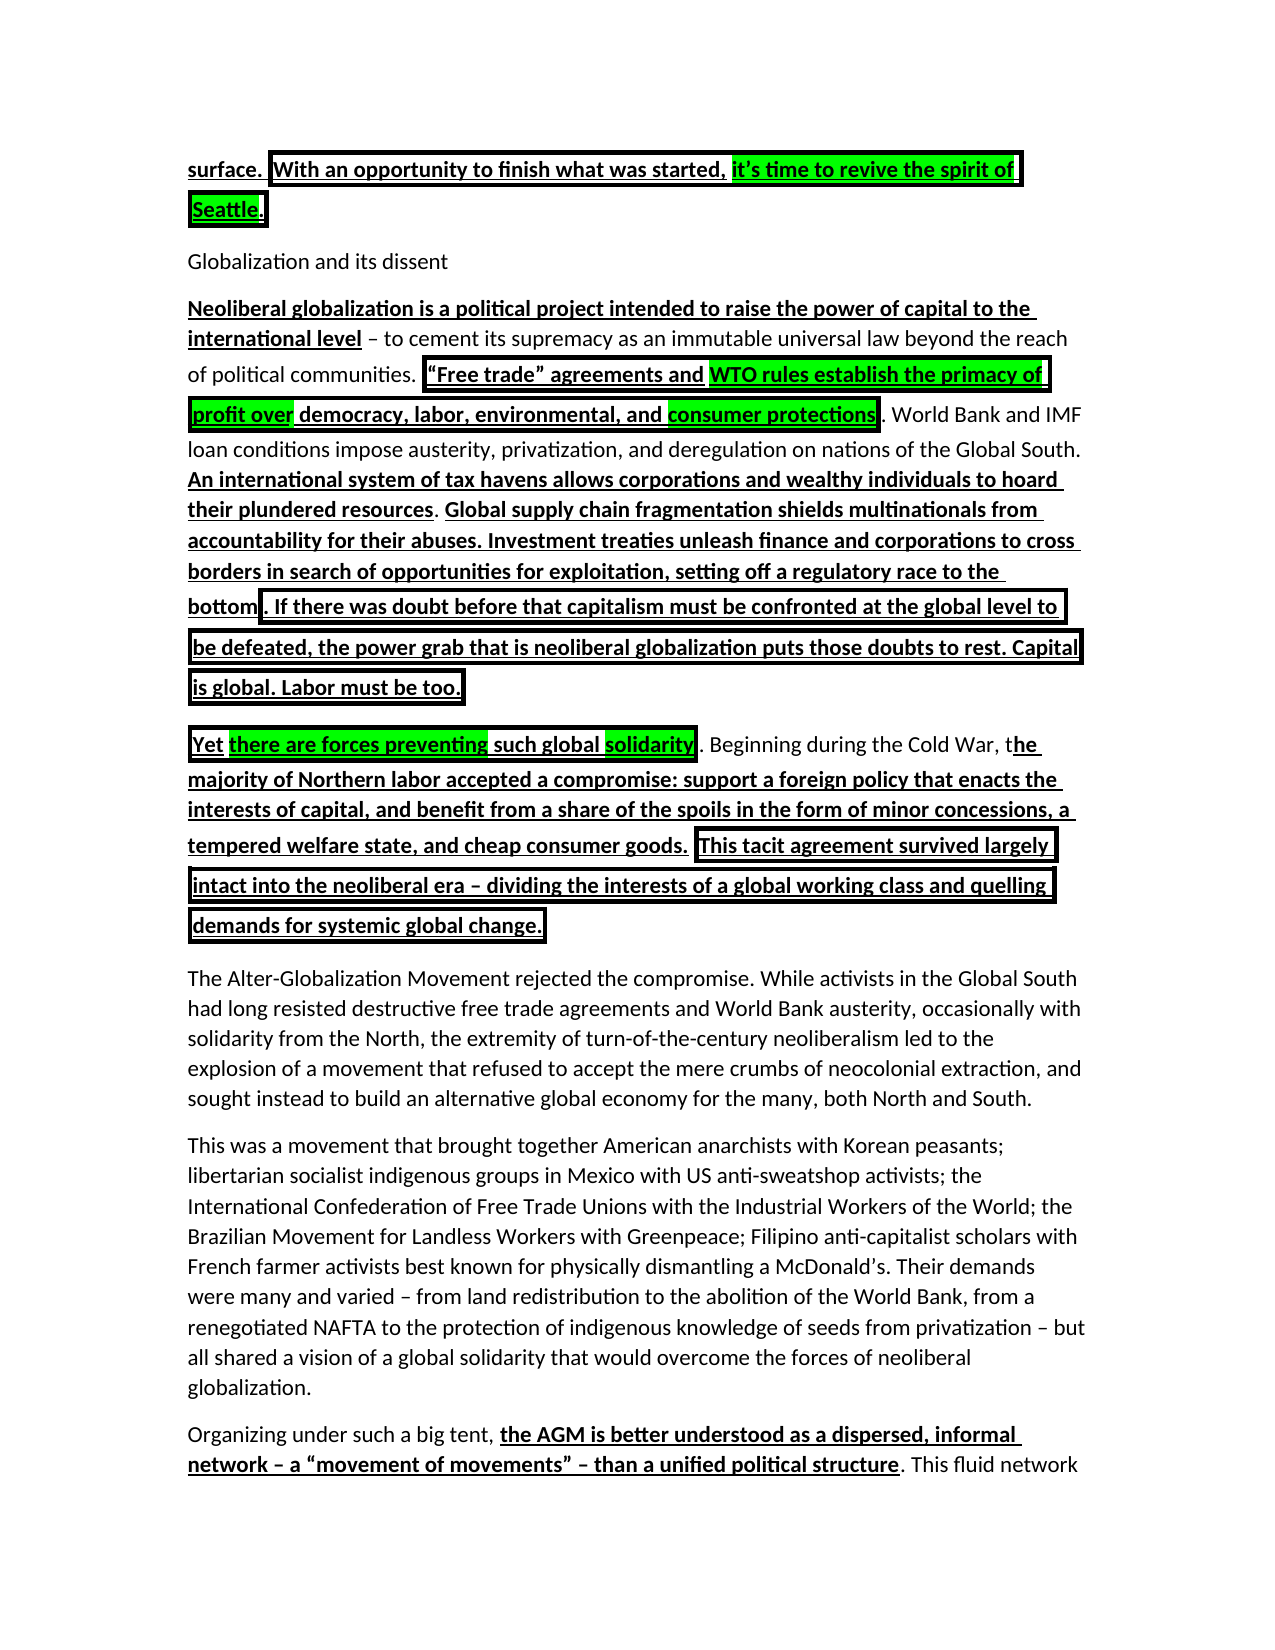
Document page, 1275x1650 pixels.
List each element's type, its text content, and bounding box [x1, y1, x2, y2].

text Globalization and its dissent [187, 247, 1087, 275]
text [187, 1420, 1087, 1478]
text Neoliberal globalization is a political project intended to raise the power of capital to the international level – to cement its supremacy as an immutable universal law beyond the reach of political communities. “Free trade” agreements and WTO rules establish the primacy of profit over democracy, labor, environmental, and consumer protections. World Bank and IMF loan conditions impose austerity, privatization, and deregulation on nations of the Global South. An international system of tax havens allows corporations and wealthy individuals to hoard their plundered resources. Global supply chain fragmentation shields multinationals from accountability for their abuses. Investment treaties unleash finance and corporations to cross borders in search of opportunities for exploitation, setting off a regulatory race to the bottom. If there was doubt before that capitalism must be confronted at the global level to be defeated, the power grab that is neoliberal globalization puts those doubts to rest. Capital is global. Labor must be too. [187, 294, 1087, 706]
text This was a movement that brought together American anarchists with Korean peasants; libertarian socialist indigenous groups in Mexico with US anti-sweatshop activists; the International Confederation of Free Trade Unions with the Industrial Workers of the World; the Brazilian Movement for Landless Workers with Greenpeace; Filipino anti-capitalist scholars with French farmer activists best known for physically dismantling a McDonald’s. Their demands were many and varied – from land redistribution to the abolition of the World Bank, from a renegotiated NAFTA to the protection of indigenous knowledge of seeds from privatization – but all shared a vision of a global solidarity that would overcome the forces of neoliberal globalization. [187, 1131, 1087, 1401]
text The Alter-Globalization Movement rejected the compromise. While activists in the Global South had long resisted destructive free trade agreements and World Bank austerity, occasionally with solidarity from the North, the extremity of turn-of-the-century neoliberalism led to the explosion of a movement that refused to accept the mere crumbs of neocolonial extraction, and sought instead to build an alternative global economy for the many, both North and South. [187, 964, 1087, 1112]
text Yet there are forces preventing such global solidarity. Beginning during the Cold War, the majority of Northern labor accepted a compromise: support a foreign policy that enacts the interests of capital, and benefit from a share of the spoils in the form of minor concessions, a tempered welfare state, and cheap consumer goods. This tacit agreement survived largely intact into the neoliberal era – dividing the interests of a global working class and quelling demands for systemic global change. [187, 725, 1087, 944]
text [187, 150, 1087, 228]
